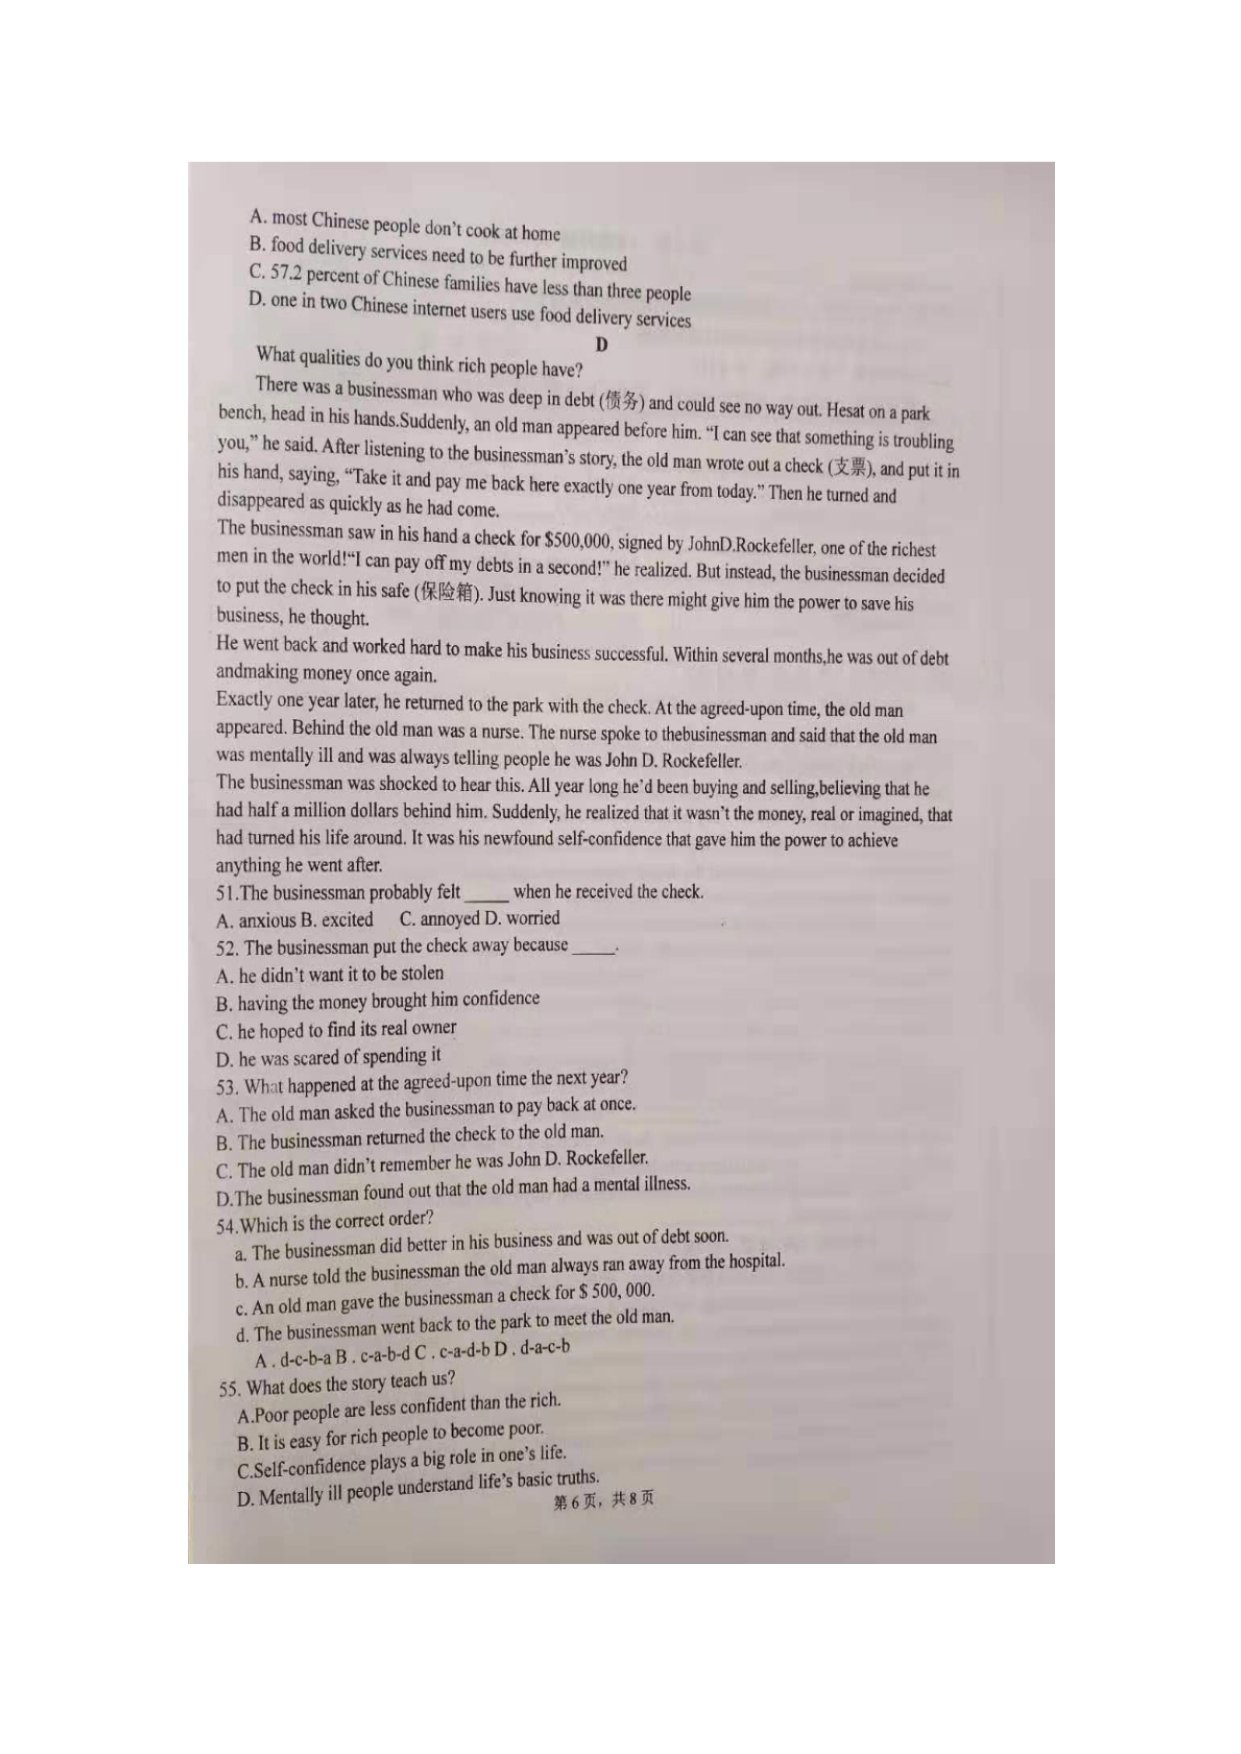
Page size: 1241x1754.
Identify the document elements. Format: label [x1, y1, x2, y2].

picture [189, 163, 1055, 1562]
